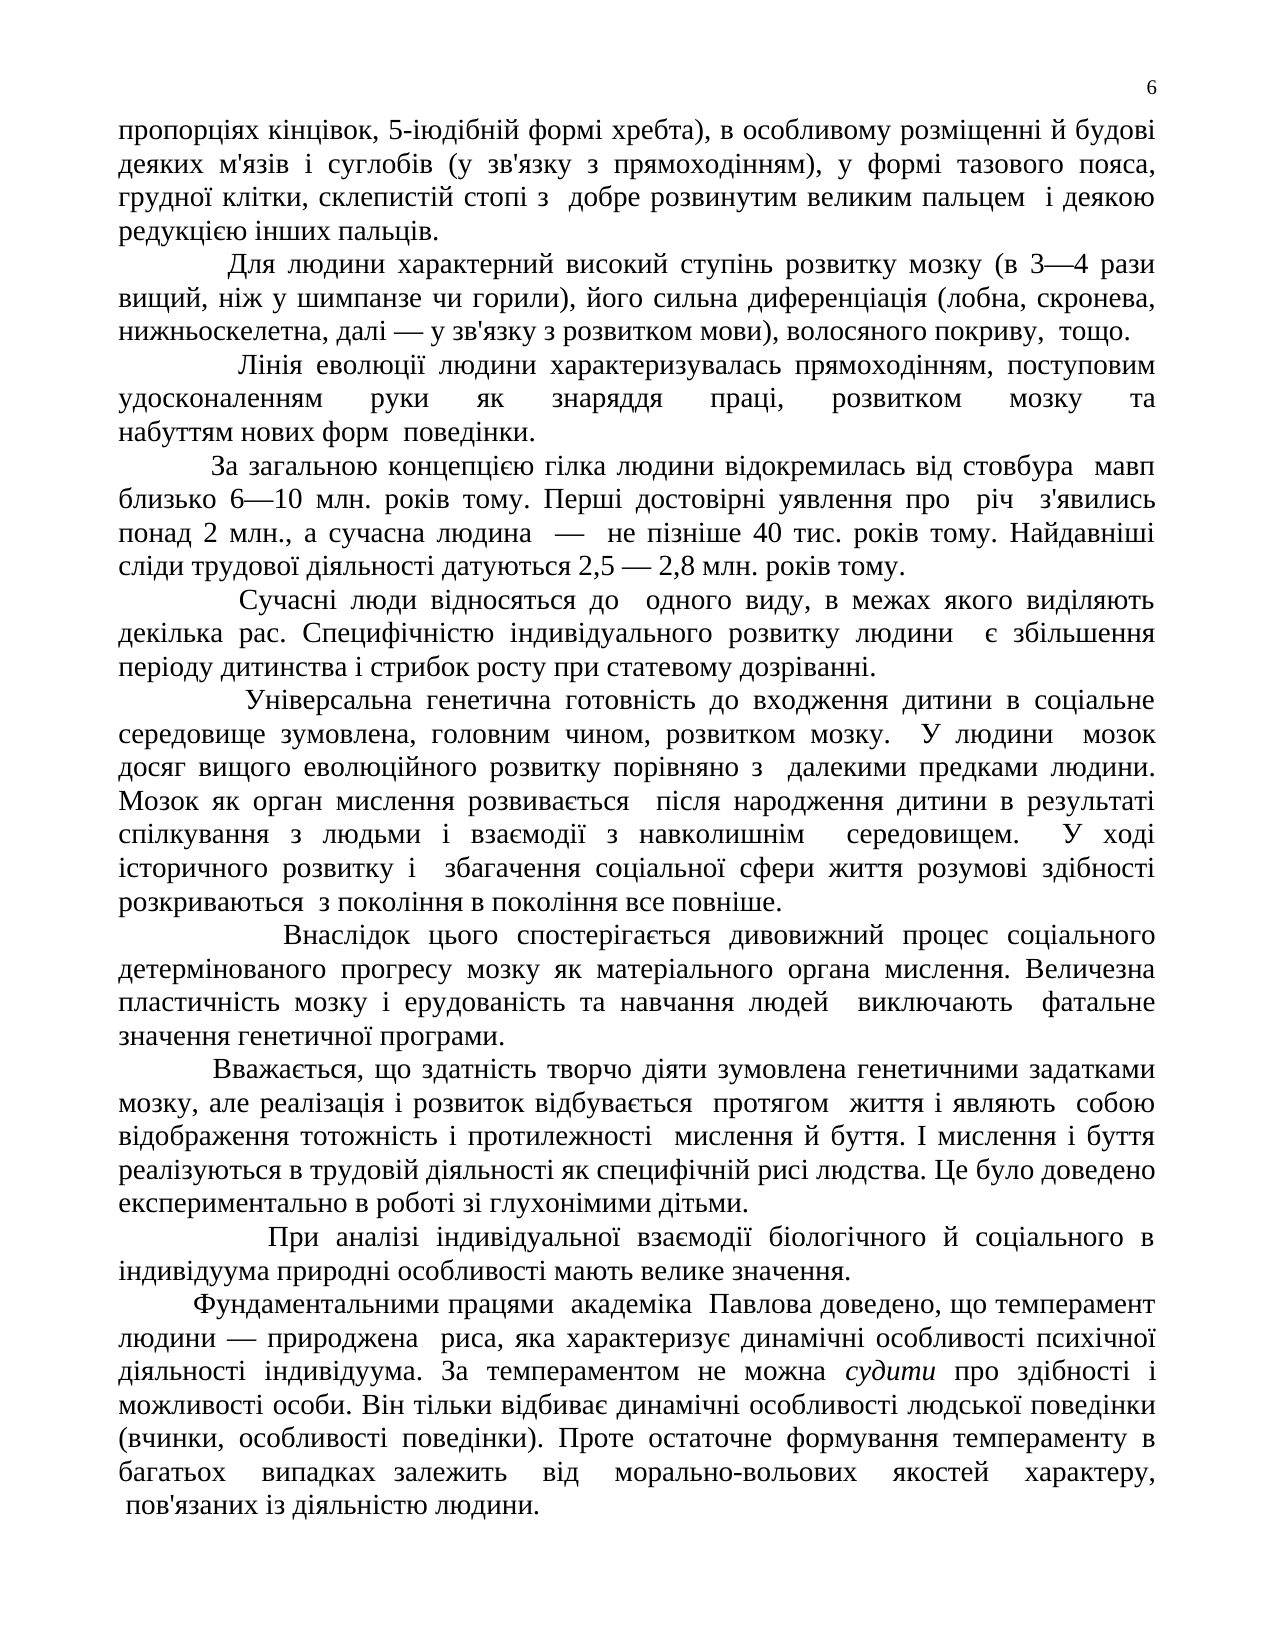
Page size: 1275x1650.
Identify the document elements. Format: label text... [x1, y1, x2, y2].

text Сучасні люди відносяться до одного виду, в межах якого виділяють декілька рас. Специфічністю індивідуального розвитку людини є збільшення періоду дитинства і стрибок росту при статевому дозріванні. [118, 582, 1157, 682]
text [118, 112, 1157, 246]
text При аналізі індивідуальної взаємодії біологічного й соціального в індивідуума природні особливості мають велике значення. [118, 1219, 1157, 1286]
text За загальною концепцією гілка людини відокремилась від стовбура мавп близько 6—10 млн. років тому. Перші достовірні уявлення про річ з'явились понад 2 млн., а сучасна людина — не пізніше 40 тис. років тому. Найдавніші сліди трудової діяльності датуються 2,5 — 2,8 млн. років тому. [118, 448, 1157, 582]
text Вважається, що здатність творчо діяти зумовлена генетичними задатками мозку, але реалізація і розвиток відбувається протягом життя і являють собою відображення тотожність і протилежності мислення й буття. І мислення і буття реалізуються в трудовій діяльності як специфічній рисі людства. Це було доведено експериментально в роботі зі глухонімими дітьми. [118, 1051, 1157, 1219]
text Лінія еволюції людини характеризувалась прямоходінням, поступовим удосконаленням руки як знаряддя праці, розвитком мозку та набуттям нових форм поведінки. [118, 347, 1157, 448]
text Внаслідок цього спостерігається дивовижний процес соціального детермінованого прогресу мозку як матеріального органа мислення. Величезна пластичність мозку і ерудованість та навчання людей виключають фатальне значення генетичної програми. [118, 917, 1157, 1051]
text Універсальна генетична готовність до входження дитини в соціальне середовище зумовлена, головним чином, розвитком мозку. У людини мозок досяг вищого еволюційного розвитку порівняно з далекими предками людини. Мозок як орган мислення розвивається після народження дитини в результаті спілкування з людьми і взаємодії з навколишнім середовищем. У ході історичного розвитку і збагачення соціальної сфери життя розумові здібності розкриваються з покоління в покоління все повніше. [118, 682, 1157, 917]
text Для людини характерний високий ступінь розвитку мозку (в 3—4 рази вищий, ніж у шимпанзе чи горили), його сильна диференціація (лобна, скронева, нижньоскелетна, далі — у зв'язку з розвитком мови), волосяного покриву, тощо. [118, 246, 1157, 347]
text Фундаментальними працями академіка Павлова доведено, що темперамент людини — природжена риса, яка характеризує динамічні особливості психічної діяльності індивідуума. За темпераментом не можна судити про здібності і можливості особи. Він тільки відбиває динамічні особливості людської поведінки (вчинки, особливості поведінки). Проте остаточне формування темпераменту в багатьох випадках залежить від морально-вольових якостей характеру, пов'язаних із діяльністю людини. [118, 1286, 1157, 1521]
